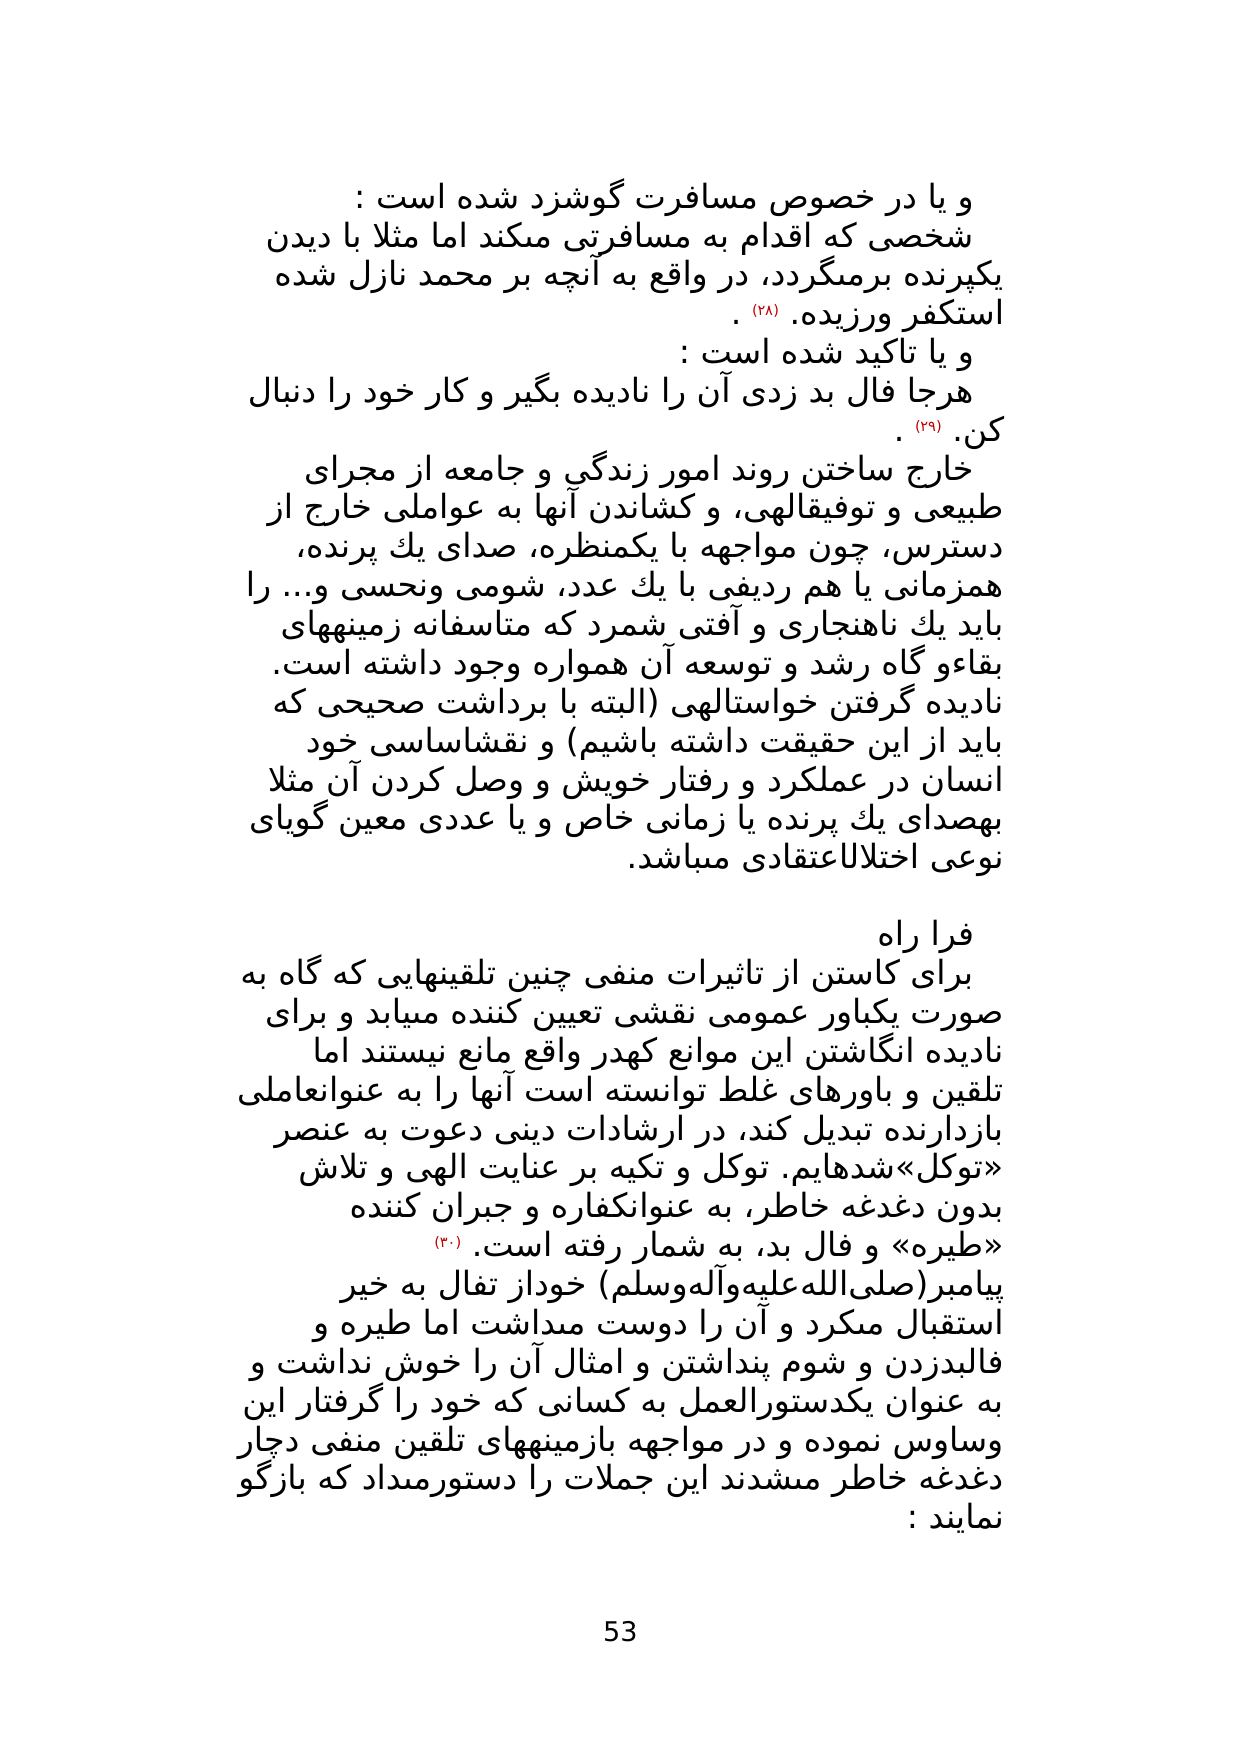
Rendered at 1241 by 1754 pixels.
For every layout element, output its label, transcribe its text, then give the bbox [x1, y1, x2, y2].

text خارج ساختن روند امور زندگى و جامعه از مجراى طبيعى و توفيق‏الهى، و كشاندن آنها به عواملى خارج از دسترس، چون مواجهه با يك‏منظره، صداى يك پرنده، همزمانى يا هم رديفى با يك عدد، شومى ونحسى و... را بايد يك ناهنجارى و آفتى شمرد كه متاسفانه زمينه‏هاى بقاءو گاه رشد و توسعه آن همواره وجود داشته است. ناديده گرفتن خواست‏الهى (البته با برداشت صحيحى كه بايد از اين حقيقت داشته باشيم) و نقش‏اساسى خود انسان در عملكرد و رفتار خويش و وصل كردن آن مثلا به‏صداى يك پرنده يا زمانى خاص و يا عددى معين گوياى نوعى اختلال‏اعتقادى مى‏باشد. [236, 449, 1004, 877]
text و يا تاكيد شده است : [236, 333, 1004, 371]
text براى كاستن از تاثيرات منفى چنين تلقينهايى كه گاه به صورت يك‏باور عمومى نقشى تعيين كننده مى‏يابد و براى ناديده انگاشتن اين موانع كه‏در واقع مانع نيستند اما تلقين و باورهاى غلط توانسته است آنها را به عنوان‏عاملى بازدارنده تبديل كند، در ارشادات دينى دعوت به عنصر «توكل‏»شده‏ايم. توكل و تكيه بر عنايت الهى و تلاش بدون دغدغه خاطر، به عنوان‏كفاره و جبران كننده «طيره‏» و فال بد، به شمار رفته است. (٣٠) پيامبر(صلى‌الله‌عليه‌وآله‌وسلم) خوداز تفال به خير استقبال مى‏كرد و آن را دوست مى‏داشت اما طيره و فال‏بدزدن و شوم پنداشتن و امثال آن را خوش نداشت و به عنوان يك‏دستورالعمل به كسانى كه خود را گرفتار اين وساوس نموده و در مواجهه بازمينه‏هاى تلقين منفى دچار دغدغه خاطر مى‏شدند اين جملات را دستورمى‏داد كه بازگو نمايند : [236, 954, 1004, 1537]
text هرجا فال بد زدى آن را ناديده بگير و كار خود را دنبال كن. (٢٩) . [236, 371, 1004, 449]
text شخصى كه اقدام به مسافرتى مى‏كند اما مثلا با ديدن يك‏پرنده برمى‏گردد، در واقع به آنچه بر محمد نازل شده است‏كفر ورزيده. (٢٨) . [236, 216, 1004, 333]
text فرا راه [236, 915, 1004, 954]
text و يا در خصوص مسافرت گوشزد شده است : [236, 177, 1004, 216]
